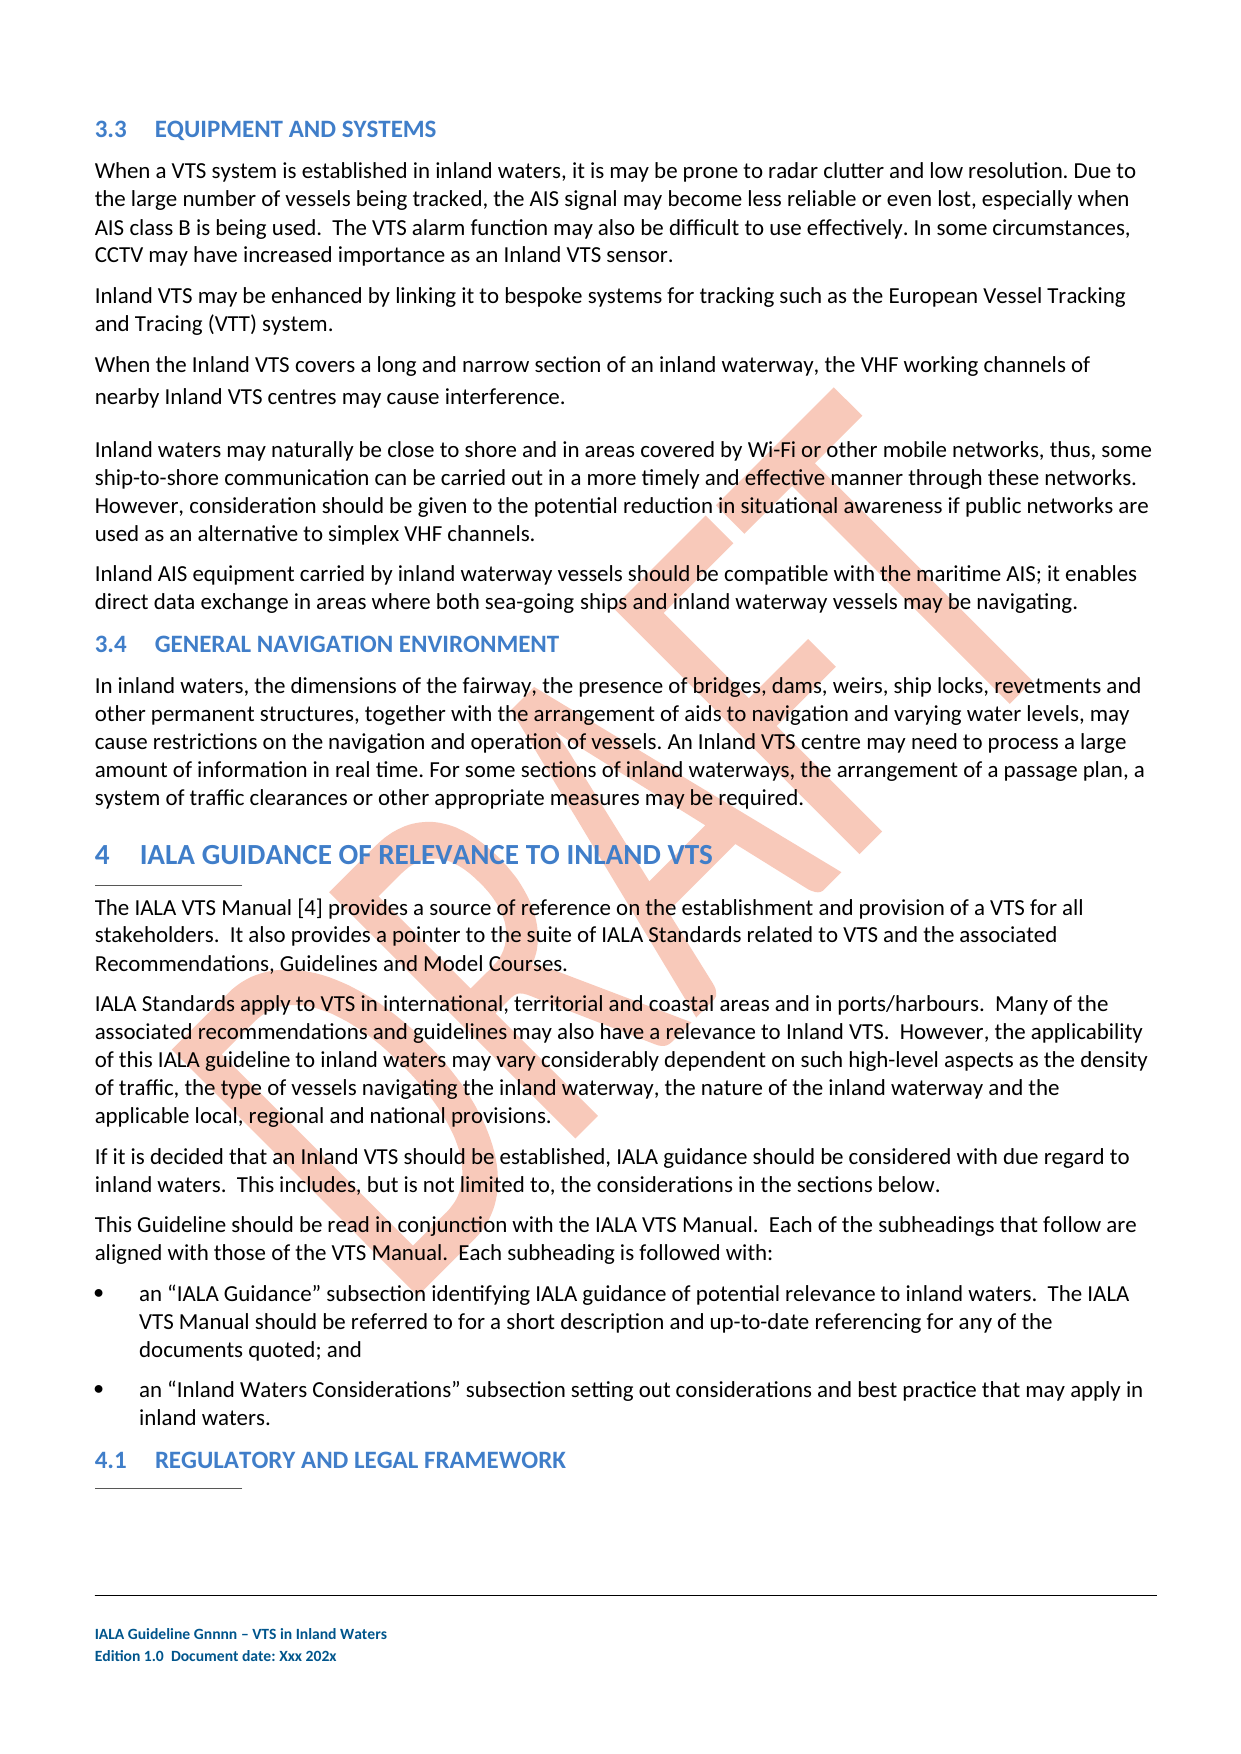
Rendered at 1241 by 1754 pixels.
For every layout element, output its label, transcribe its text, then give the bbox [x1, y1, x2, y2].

text IALA Standards apply to VTS in international, territorial and coastal areas and in ports/harbours. Many of the associated recommendations and guidelines may also have a relevance to Inland VTS. However, the applicability of this IALA guideline to inland waters may vary considerably dependent on such high-level aspects as the density of traffic, the type of vessels navigating the inland waterway, the nature of the inland waterway and the applicable local, regional and national provisions. [94, 989, 1157, 1129]
list an “Inland Waters Considerations” subsection setting out considerations and best practice that may apply in inland waters. [94, 1375, 1157, 1431]
list an “IALA Guidance” subsection identifying IALA guidance of potential relevance to inland waters. The IALA VTS Manual should be referred to for a short description and up-to-date referencing for any of the documents quoted; and [94, 1279, 1157, 1363]
text When a VTS system is established in inland waters, it is may be prone to radar clutter and low resolution. Due to the large number of vessels being tracked, the AIS signal may become less reliable or even lost, especially when AIS class B is being used. The VTS alarm function may also be difficult to use effectively. In some circumstances, CCTV may have increased importance as an Inland VTS sensor. [94, 157, 1157, 269]
text If it is decided that an Inland VTS should be established, IALA guidance should be considered with due regard to inland waters. This includes, but is not limited to, the considerations in the sections below. [94, 1142, 1157, 1198]
text Inland AIS equipment carried by inland waterway vessels should be compatible with the maritime AIS; it enables direct data exchange in areas where both sea-going ships and inland waterway vessels may be navigating. [94, 559, 1157, 616]
subtitle General navigation environment [94, 628, 1157, 658]
subtitle IALA GUIDANCE OF RELEVANCE TO INLAND VTS [94, 836, 1157, 872]
text Inland waters may naturally be close to shore and in areas covered by Wi-Fi or other mobile networks, thus, some ship-to-shore communication can be carried out in a more timely and effective manner through these networks. However, consideration should be given to the potential reduction in situational awareness if public networks are used as an alternative to simplex VHF channels. [94, 435, 1157, 547]
text This Guideline should be read in conjunction with the IALA VTS Manual. Each of the subheadings that follow are aligned with those of the VTS Manual. Each subheading is followed with: [94, 1210, 1157, 1266]
text The IALA VTS Manual [4] provides a source of reference on the establishment and provision of a VTS for all stakeholders. It also provides a pointer to the suite of IALA Standards related to VTS and the associated Recommendations, Guidelines and Model Courses. [94, 893, 1157, 977]
subtitle Equipment and systems [94, 113, 1157, 144]
text In inland waters, the dimensions of the fairway, the presence of bridges, dams, weirs, ship locks, revetments and other permanent structures, together with the arrangement of aids to navigation and varying water levels, may cause restrictions on the navigation and operation of vessels. An Inland VTS centre may need to process a large amount of information in real time. For some sections of inland waterways, the arrangement of a passage plan, a system of traffic clearances or other appropriate measures may be required. [94, 671, 1157, 811]
text Inland VTS may be enhanced by linking it to bespoke systems for tracking such as the European Vessel Tracking and Tracing (VTT) system. [94, 281, 1157, 337]
subtitle REGULATORY AND LEGAL FRAMEWORK [94, 1444, 1084, 1474]
text When the Inland VTS covers a long and narrow section of an inland waterway, the VHF working channels of nearby Inland VTS centres may cause interference. [94, 350, 1157, 410]
